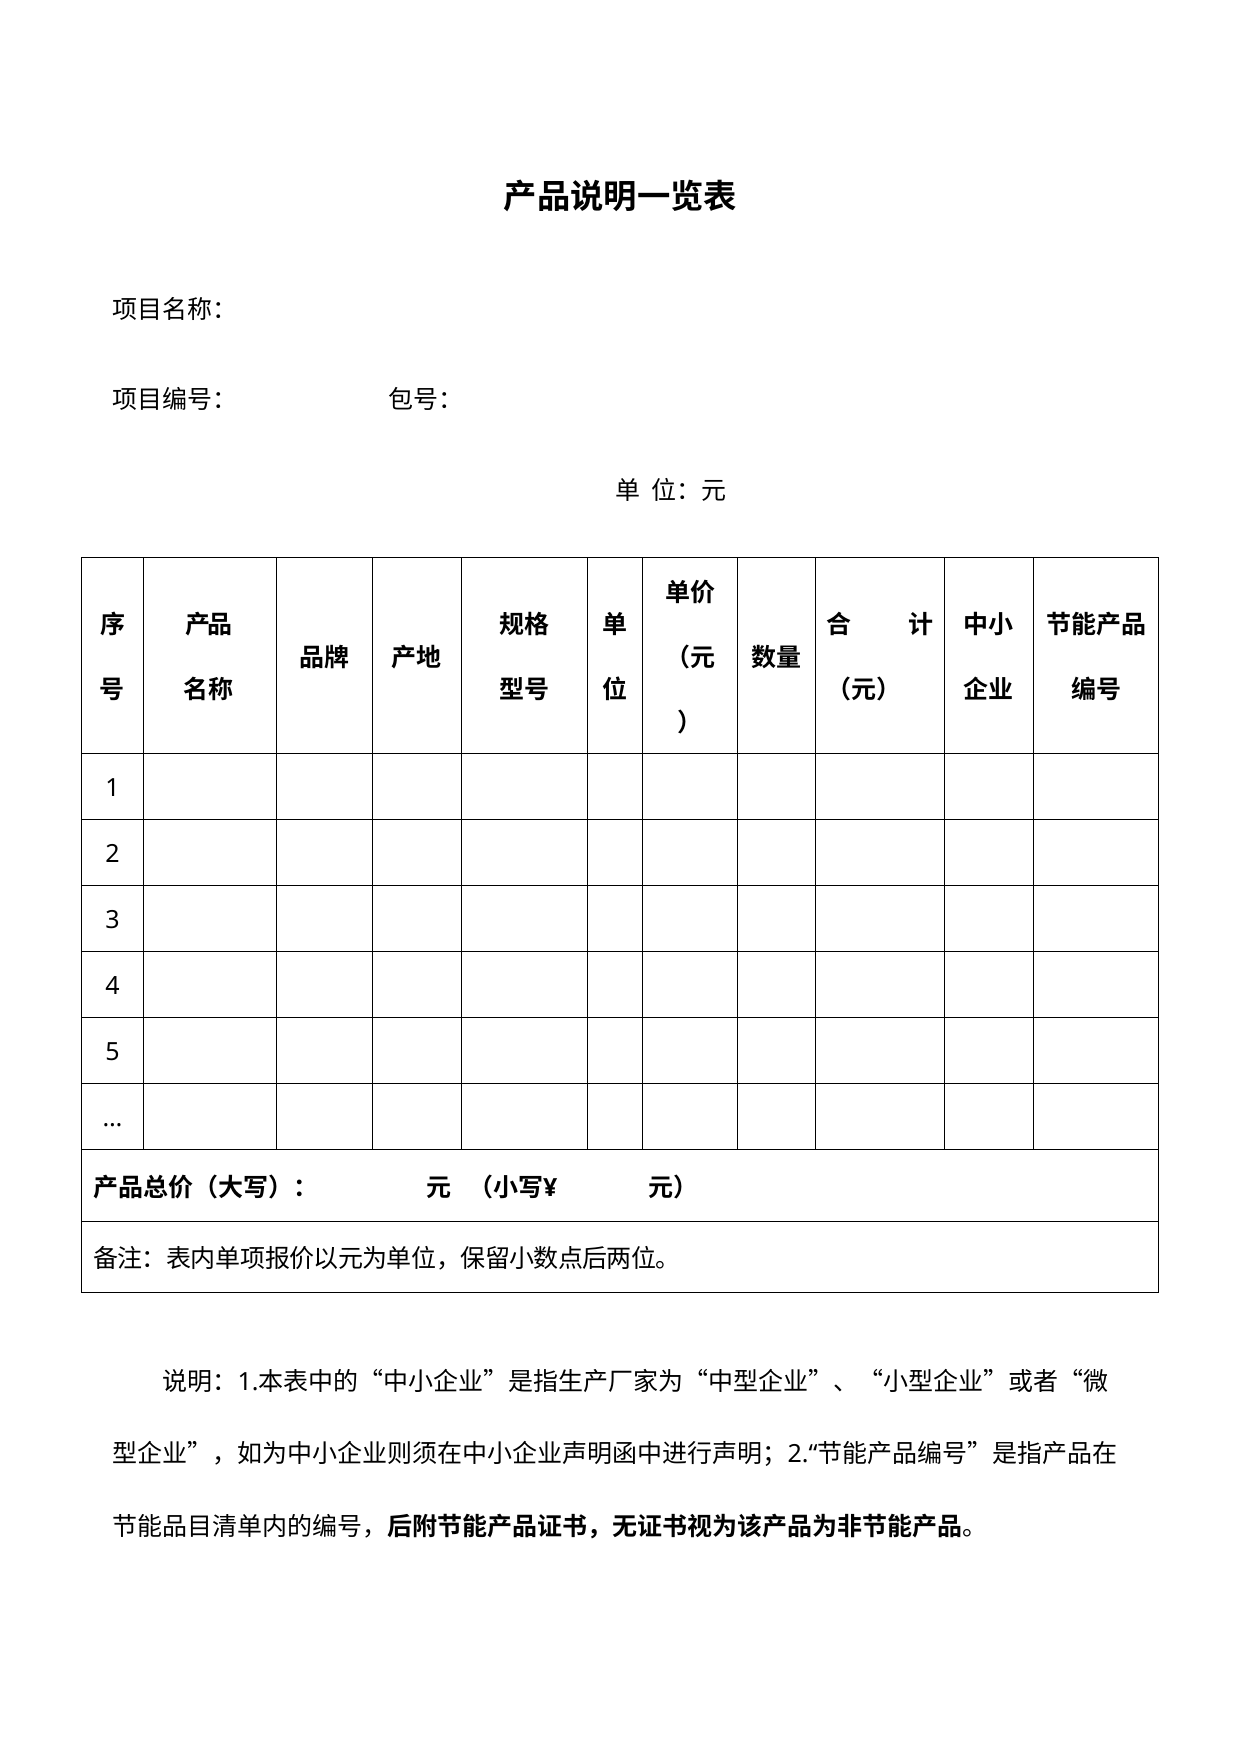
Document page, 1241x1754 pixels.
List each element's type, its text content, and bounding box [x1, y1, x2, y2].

table_cell [945, 886, 1033, 951]
table_cell [588, 886, 642, 951]
table_cell [1034, 952, 1158, 1017]
text 产品说明一览表 [112, 162, 1128, 227]
table_cell [144, 886, 276, 951]
table_cell [945, 1084, 1033, 1149]
table_cell [816, 754, 944, 819]
table_cell [373, 754, 461, 819]
table_cell [738, 1084, 815, 1149]
table_header 节能产品编号 [1034, 558, 1158, 753]
table_cell [643, 1084, 737, 1149]
table_header 数量 [738, 558, 815, 753]
table_cell 2 [82, 820, 143, 885]
table_cell [277, 1018, 372, 1083]
table_cell [277, 754, 372, 819]
table_cell [373, 1084, 461, 1149]
table_header 中小企业 [945, 558, 1033, 753]
table_cell [462, 952, 587, 1017]
table_header 合计（元） [816, 558, 944, 753]
table_header 产地 [373, 558, 461, 753]
table_cell [588, 952, 642, 1017]
table_cell [738, 754, 815, 819]
table_cell [1034, 1018, 1158, 1083]
table_cell [945, 952, 1033, 1017]
table_cell [738, 952, 815, 1017]
table_cell [373, 820, 461, 885]
table_header 规格 型号 [462, 558, 587, 753]
table_cell [144, 820, 276, 885]
table_cell [816, 952, 944, 1017]
table_cell [373, 1018, 461, 1083]
table_cell [277, 1084, 372, 1149]
table_cell [1034, 820, 1158, 885]
table_cell 5 [82, 1018, 143, 1083]
table_header 品牌 [277, 558, 372, 753]
table_cell [643, 820, 737, 885]
table_cell [816, 1084, 944, 1149]
table_cell [816, 820, 944, 885]
table_cell [738, 820, 815, 885]
table_cell [738, 886, 815, 951]
table_cell [588, 1018, 642, 1083]
table_cell [738, 1018, 815, 1083]
table_cell 1 [82, 754, 143, 819]
table_cell [816, 886, 944, 951]
table_cell [1034, 886, 1158, 951]
text 项目编号： 包号： [112, 366, 1128, 431]
table_cell [462, 754, 587, 819]
table_cell [462, 1018, 587, 1083]
table_cell [588, 1084, 642, 1149]
table_cell 3 [82, 886, 143, 951]
table_cell 产品总价（大写）： 元 （小写¥ 元） [82, 1150, 1158, 1221]
table_cell [373, 886, 461, 951]
table_cell [643, 886, 737, 951]
text 项目名称： [112, 275, 1128, 340]
table_cell [643, 754, 737, 819]
table_cell [462, 820, 587, 885]
table_cell 备注：表内单项报价以元为单位，保留小数点后两位。 [82, 1222, 1158, 1292]
table_header 序号 [82, 558, 143, 753]
table_cell [588, 820, 642, 885]
table_cell [144, 1084, 276, 1149]
table_cell [462, 886, 587, 951]
table_cell [277, 886, 372, 951]
table_cell [643, 952, 737, 1017]
table_cell … [82, 1084, 143, 1149]
table_cell [1034, 754, 1158, 819]
table_cell [1034, 1084, 1158, 1149]
table_cell 4 [82, 952, 143, 1017]
table_cell [277, 952, 372, 1017]
table_cell [945, 754, 1033, 819]
table_cell [945, 1018, 1033, 1083]
table_cell [144, 952, 276, 1017]
table_header 产品 名称 [144, 558, 276, 753]
table_header 单位 [588, 558, 642, 753]
table_header 单价 （元） [643, 558, 737, 753]
table_cell [373, 952, 461, 1017]
table_cell [144, 1018, 276, 1083]
table_cell [462, 1084, 587, 1149]
table_cell [588, 754, 642, 819]
text 单 位：元 [112, 456, 1128, 521]
text 说明：1.本表中的“中小企业”是指生产厂家为“中型企业”、“小型企业”或者“微型企业”，如为中小企业则须在中小企业声明函中进行声明；2.“节能产品编号”是指产品在节能品目清单内的编号，后附节能产品证书，无证书视为该产品为非节能产品。 [112, 1361, 1128, 1542]
table_cell [816, 1018, 944, 1083]
table_cell [945, 820, 1033, 885]
table_cell [144, 754, 276, 819]
table_cell [643, 1018, 737, 1083]
table_cell [277, 820, 372, 885]
